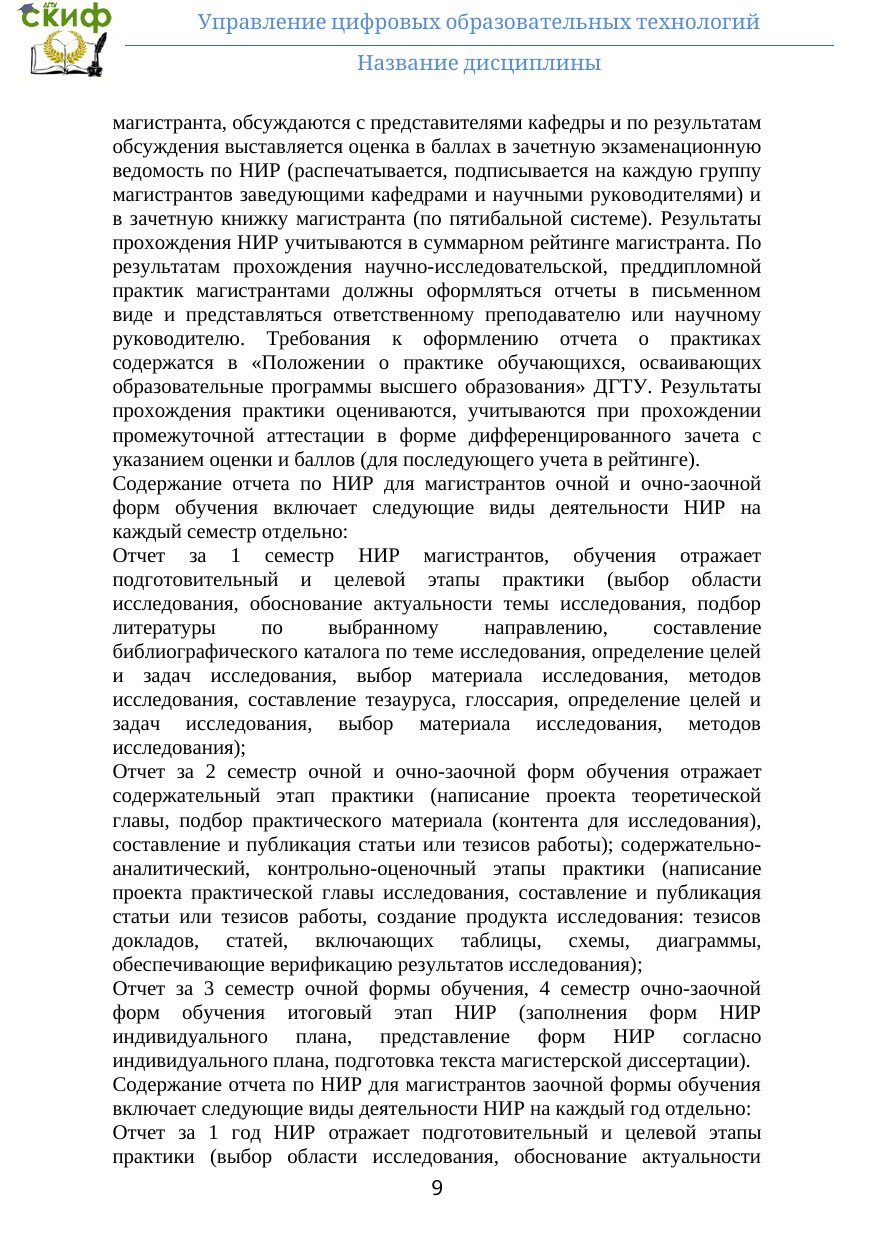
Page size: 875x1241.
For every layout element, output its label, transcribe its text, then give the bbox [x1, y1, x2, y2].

text Отчет за 2 семестр очной и очно-заочной форм обучения отражает содержательный этап практики (написание проекта теоретической главы, подбор практического материала (контента для исследования), составление и публикация статьи или тезисов работы); содержательно-аналитический, контрольно-оценочный этапы практики (написание проекта практической главы исследования, составление и публикация статьи или тезисов работы, создание продукта исследования: тезисов докладов, статей, включающих таблицы, схемы, диаграммы, обеспечивающие верификацию результатов исследования); [112, 759, 762, 976]
text Отчет за 1 семестр НИР магистрантов, обучения отражает подготовительный и целевой этапы практики (выбор области исследования, обоснование актуальности темы исследования, подбор литературы по выбранному направлению, составление библиографического каталога по теме исследования, определение целей и задач исследования, выбор материала исследования, методов исследования, составление тезауруса, глоссария, определение целей и задач исследования, выбор материала исследования, методов исследования); [112, 543, 762, 759]
text Отчет за 3 семестр очной формы обучения, 4 семестр очно-заочной форм обучения итоговый этап НИР (заполнения форм НИР индивидуального плана, представление форм НИР согласно индивидуального плана, подготовка текста магистерской диссертации). [112, 976, 762, 1072]
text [112, 110, 762, 471]
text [112, 1120, 762, 1168]
picture [16, 0, 114, 82]
text Содержание отчета по НИР для магистрантов заочной формы обучения включает следующие виды деятельности НИР на каждый год отдельно: [112, 1072, 762, 1120]
text Содержание отчета по НИР для магистрантов очной и очно-заочной форм обучения включает следующие виды деятельности НИР на каждый семестр отдельно: [112, 471, 762, 543]
